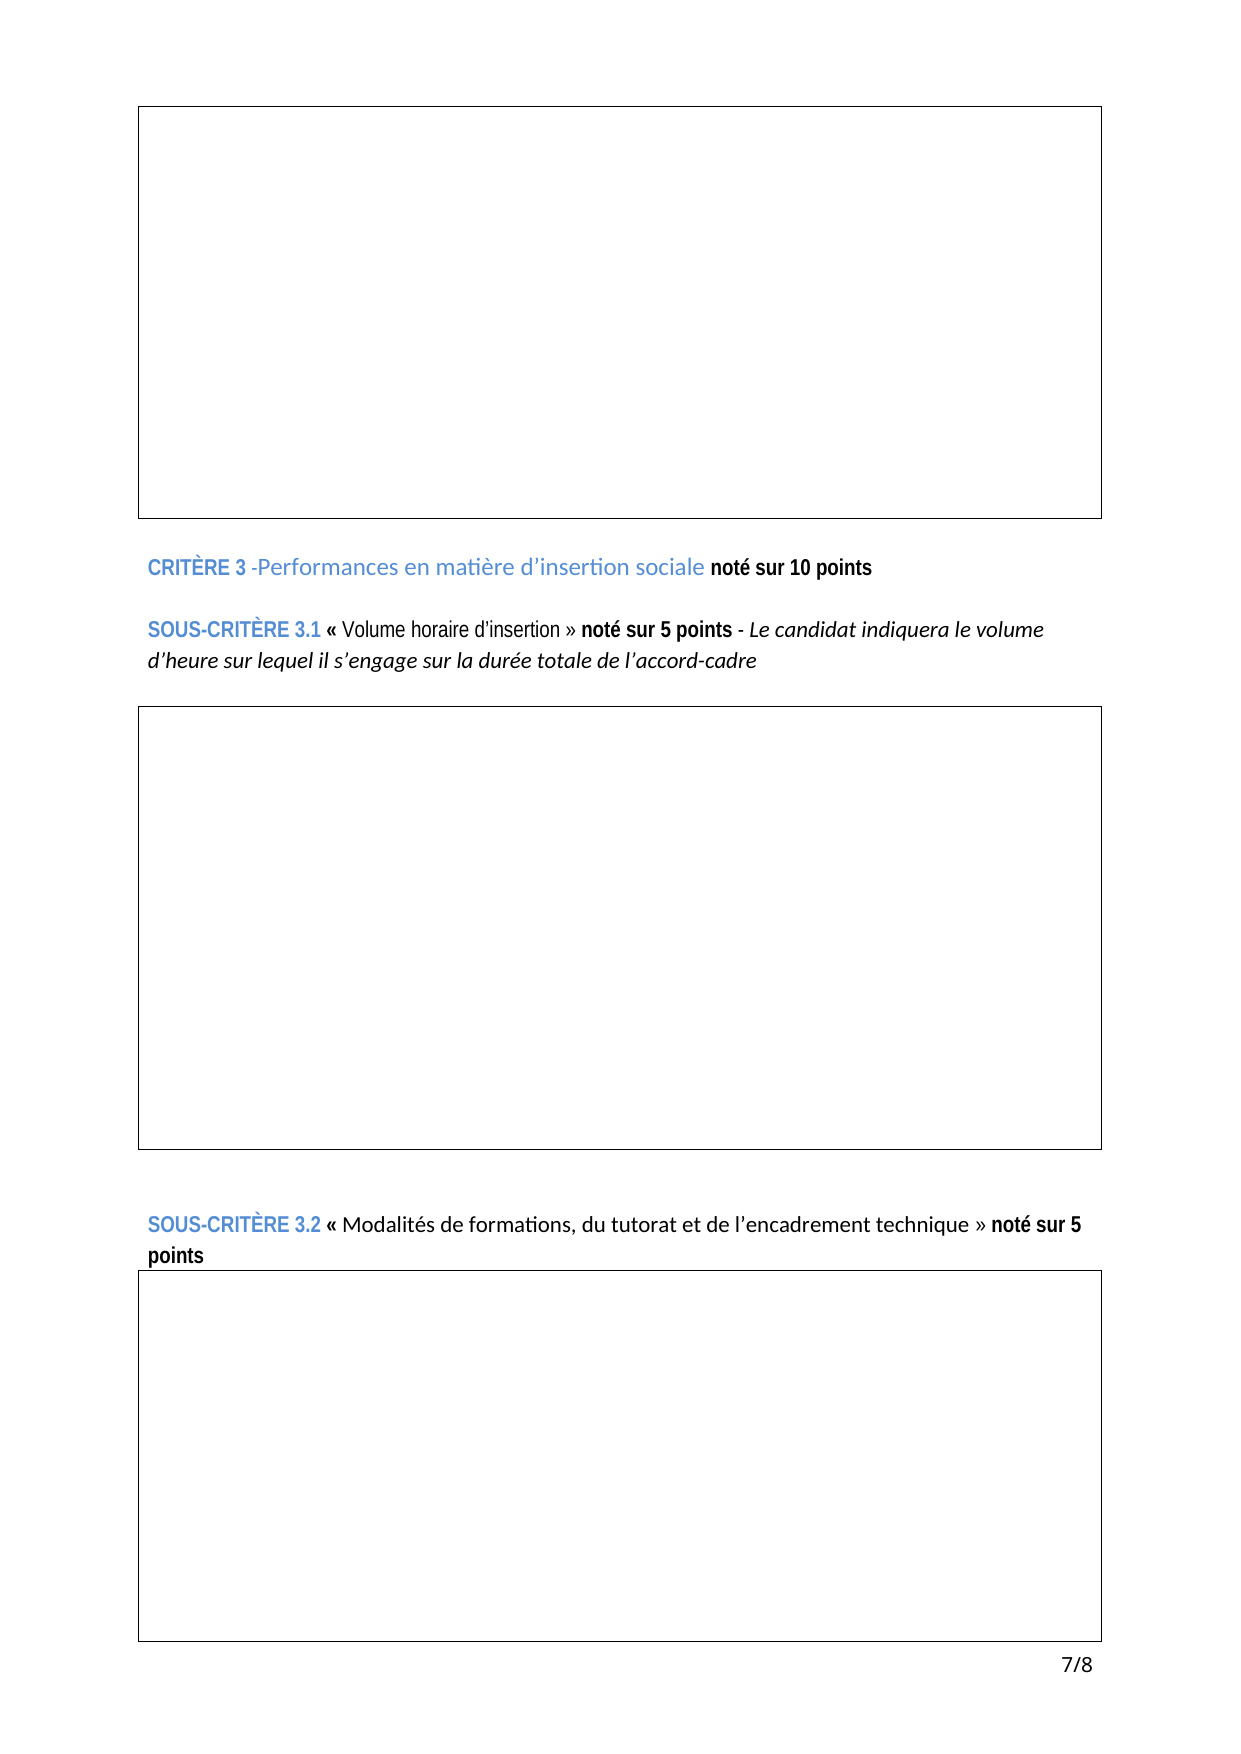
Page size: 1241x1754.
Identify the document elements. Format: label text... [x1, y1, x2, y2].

text CRITÈRE 3 -Performances en matière d’insertion sociale noté sur 10 points [148, 550, 1092, 581]
text Sous-critère 3.2 « Modalités de formations, du tutorat et de l’encadrement technique » noté sur 5 points [148, 1208, 1092, 1270]
text Sous-critère 3.1 « Volume horaire d’insertion » noté sur 5 points - Le candidat indiquera le volume d’heure sur lequel il s’engage sur la durée totale de l’accord-cadre [148, 612, 1092, 675]
